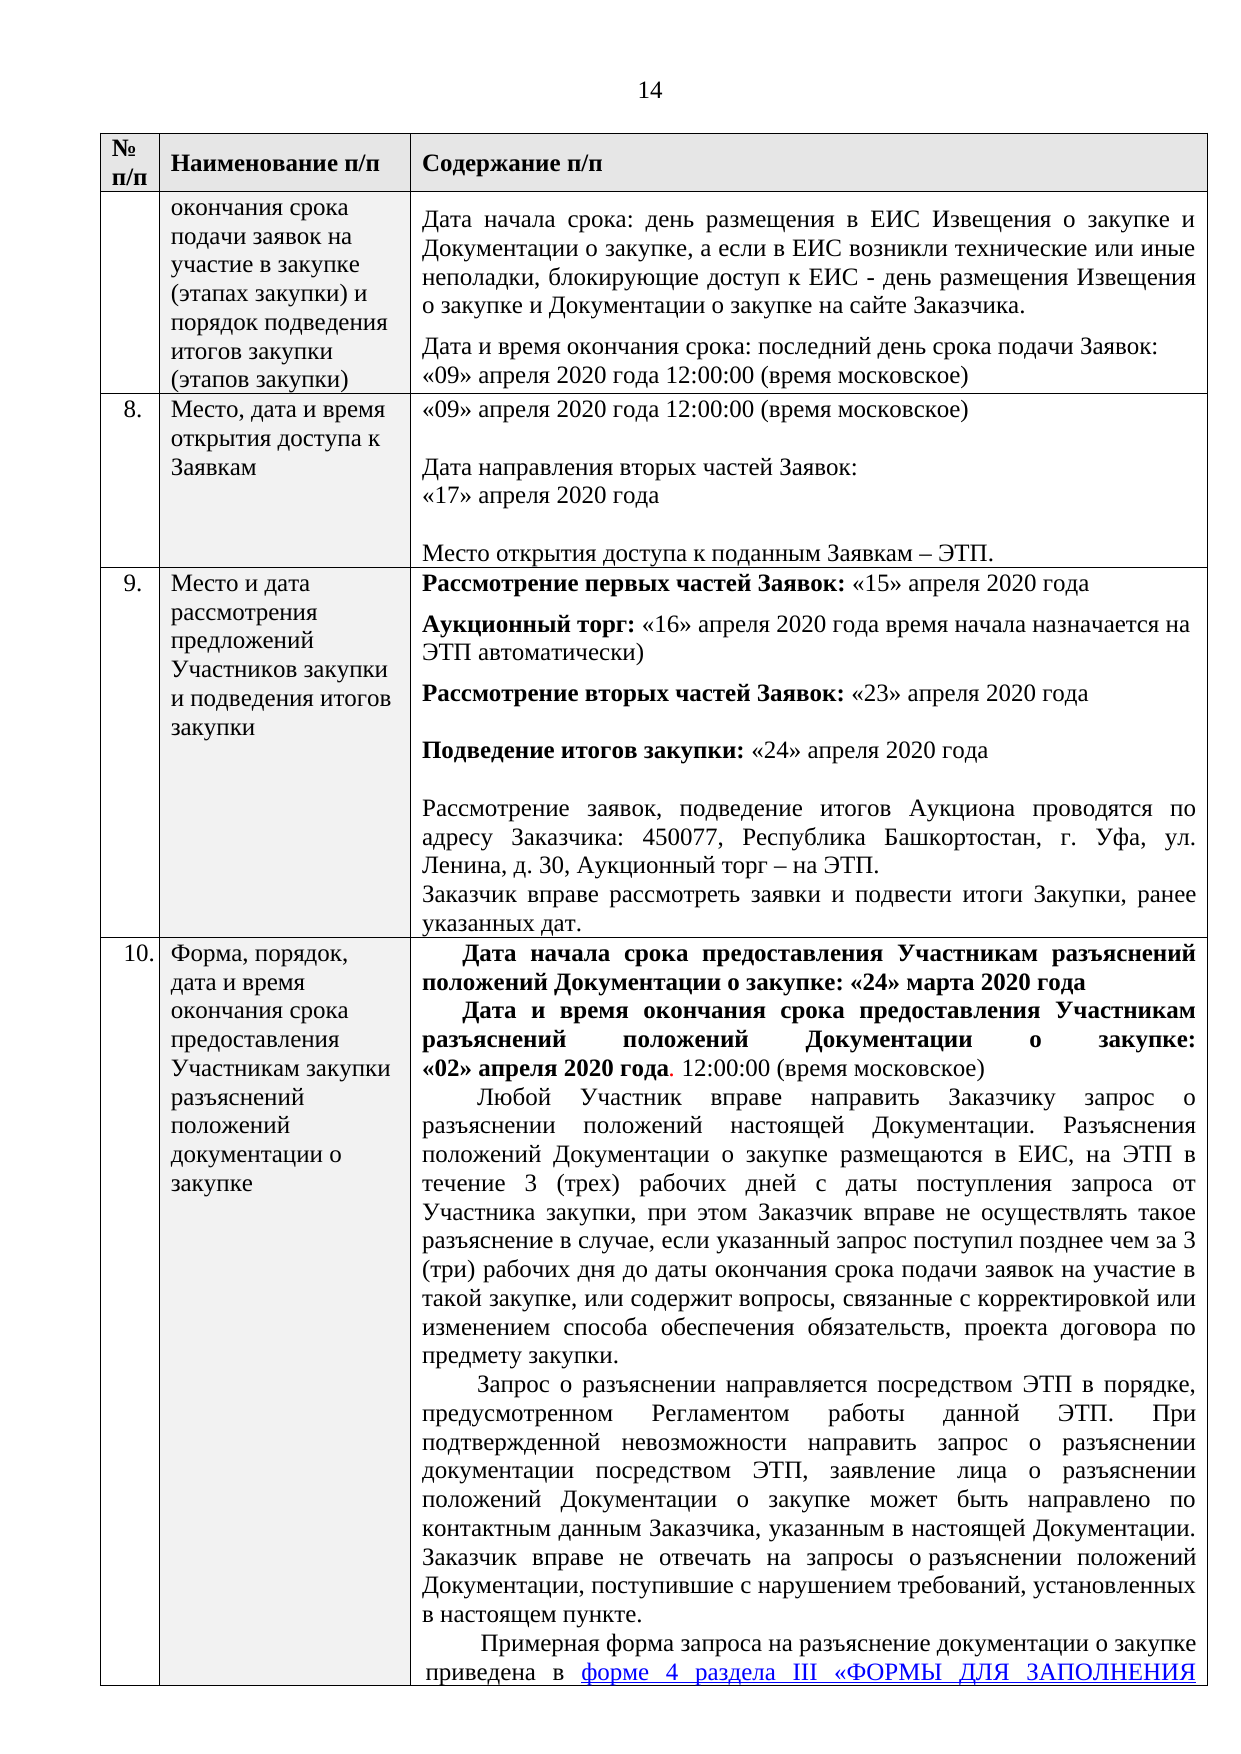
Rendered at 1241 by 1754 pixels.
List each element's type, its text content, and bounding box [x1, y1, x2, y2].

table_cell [411, 938, 1207, 1685]
table_header Содержание п/п [411, 134, 1207, 191]
table_header № п/п [101, 134, 159, 191]
table_cell [101, 568, 159, 937]
table_cell Место и дата рассмотрения предложений Участников закупки и подведения итогов закупки [160, 568, 410, 937]
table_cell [411, 192, 1207, 393]
table_cell Рассмотрение первых частей Заявок: Аукционный торг: время начала назначается на ЭТП автоматически) Рассмотрение вторых частей Заявок: Подведение итогов закупки: Рассмотрение заявок, подведение итогов Аукциона проводятся по адресу Заказчика: 450077, Республика Башкортостан, г. Уфа, ул. Ленина, д. 30, Аукционный торг – на ЭТП. Заказчик вправе рассмотреть заявки и подвести итоги Закупки, ранее указанных дат. [411, 568, 1207, 937]
table_cell Место, дата и время открытия доступа к Заявкам [160, 394, 410, 567]
table_cell [101, 192, 159, 393]
table_cell [101, 394, 159, 567]
table_header Наименование п/п [160, 134, 410, 191]
table_cell 12:00:00 (время московское) Дата направления вторых частей Заявок: Место открытия доступа к поданным Заявкам – ЭТП. [411, 394, 1207, 567]
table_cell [160, 192, 410, 393]
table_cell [160, 938, 410, 1685]
table_cell [101, 938, 159, 1685]
